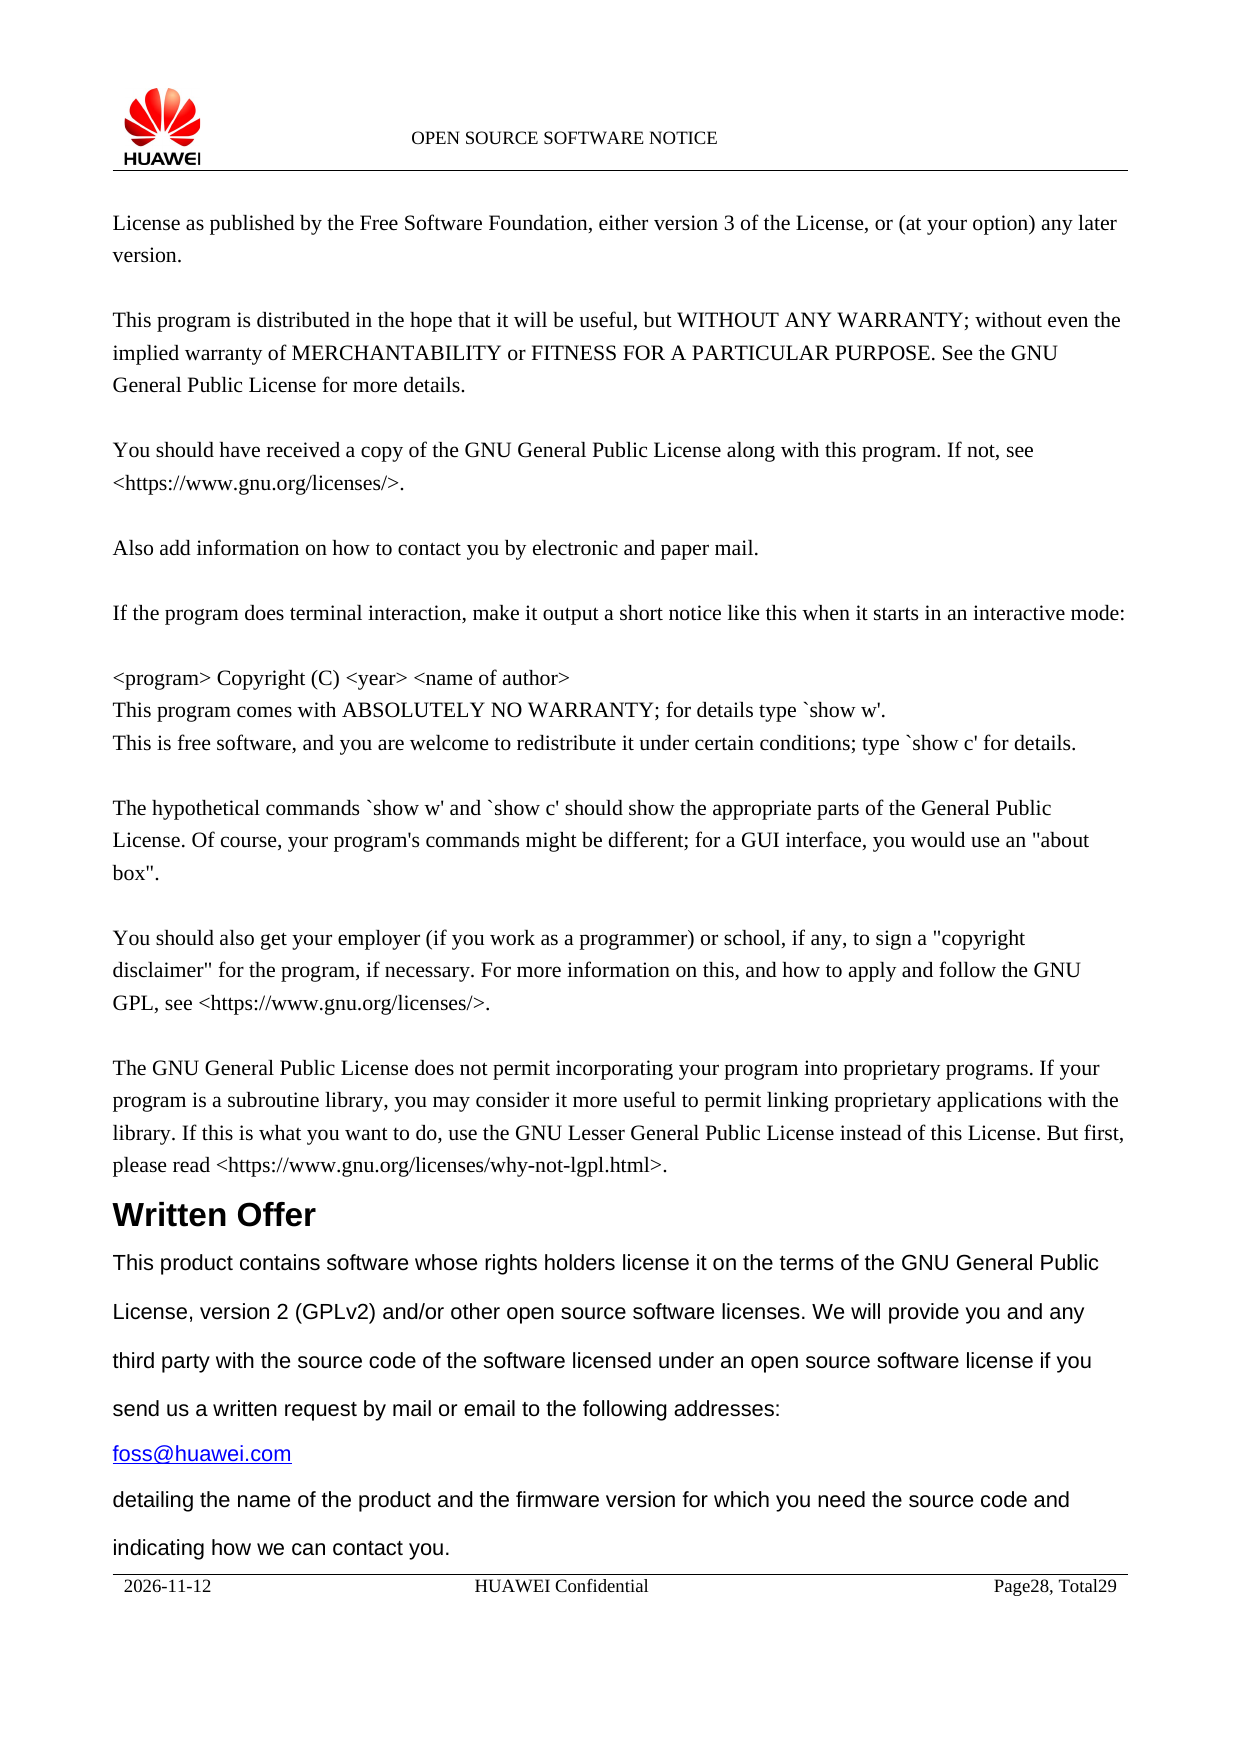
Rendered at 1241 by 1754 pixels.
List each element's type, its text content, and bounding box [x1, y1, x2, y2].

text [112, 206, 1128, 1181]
picture [124, 88, 201, 165]
text foss@huawei.com [112, 1438, 1128, 1470]
text Written Offer [112, 1181, 1128, 1246]
text This product contains software whose rights holders license it on the terms of the GNU General Public License, version 2 (GPLv2) and/or other open source software licenses. We will provide you and any third party with the source code of the software licensed under an open source software license if you send us a written request by mail or email to the following addresses: [112, 1246, 1128, 1425]
text detailing the name of the product and the firmware version for which you need the source code and indicating how we can contact you. [112, 1483, 1128, 1564]
